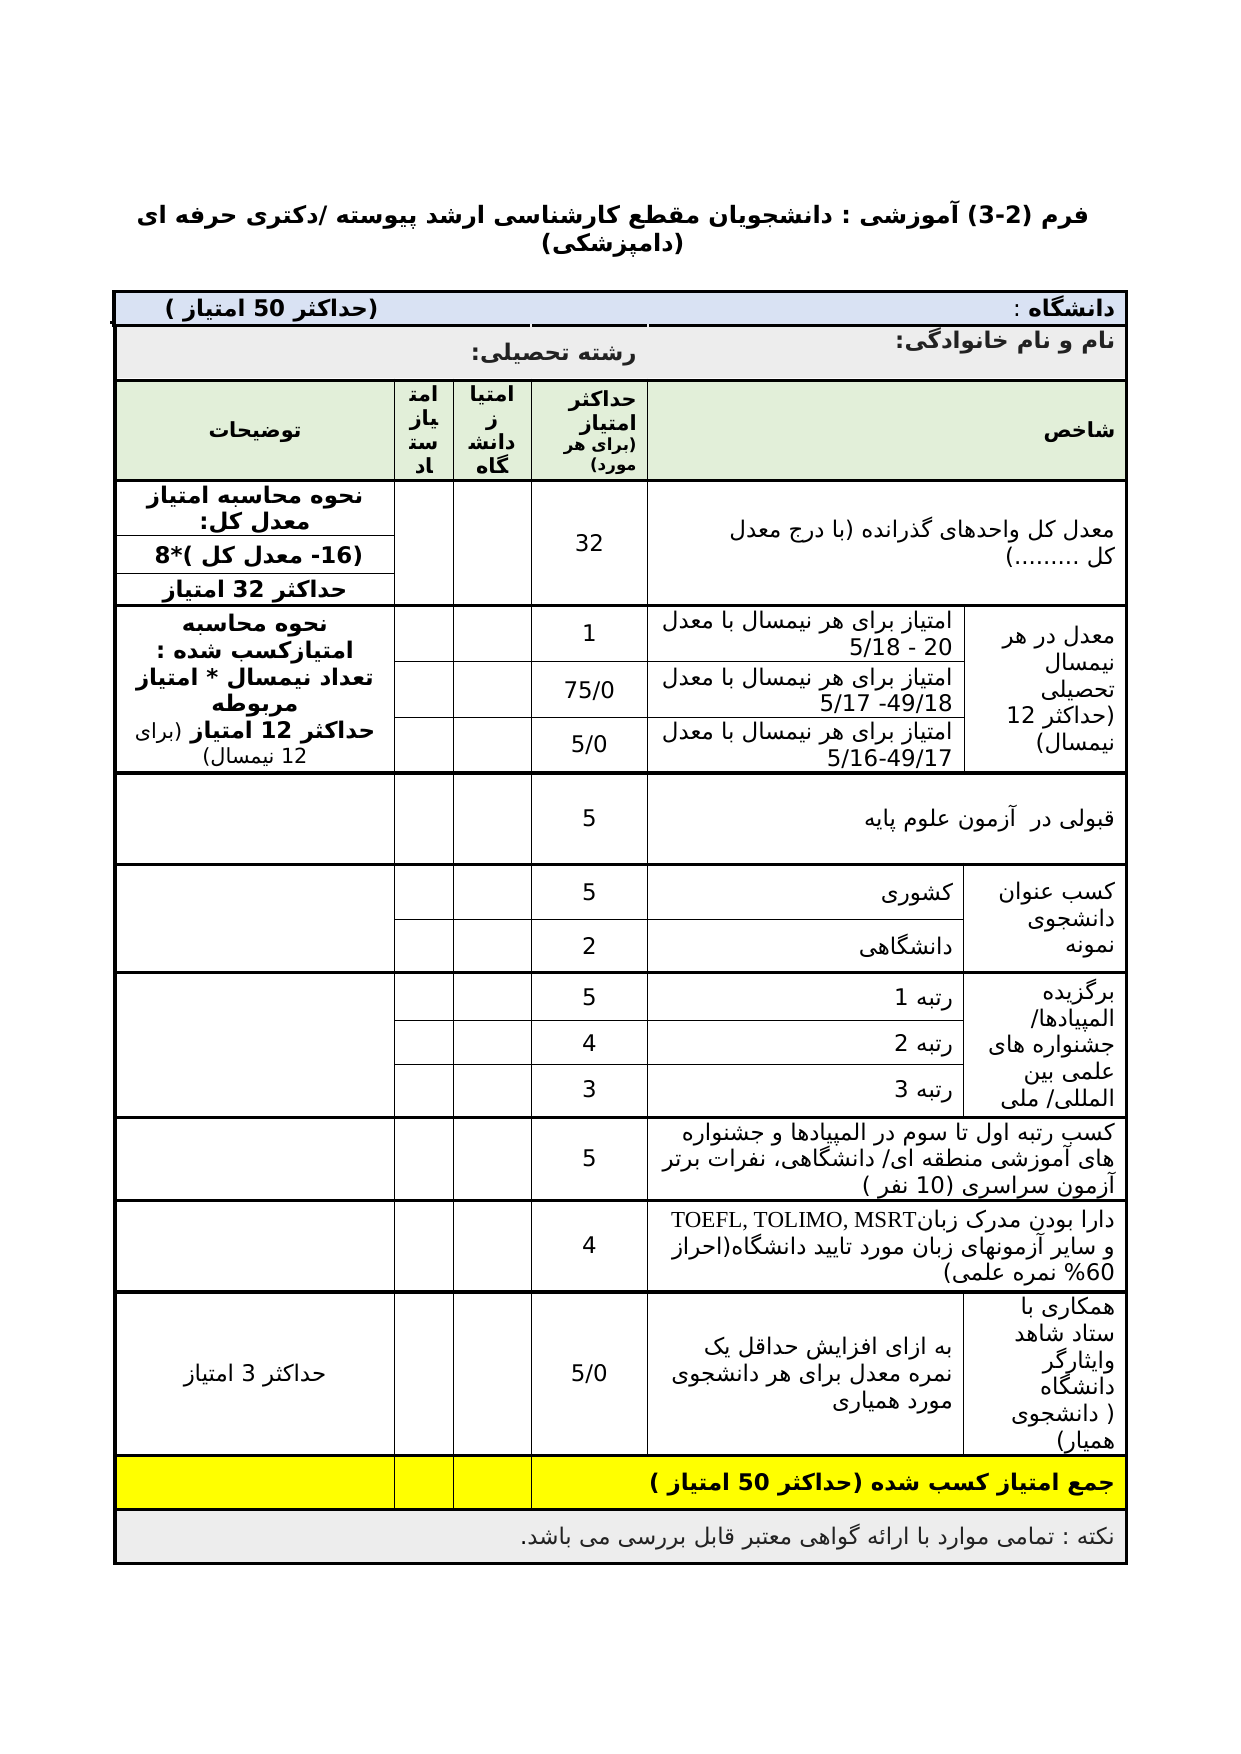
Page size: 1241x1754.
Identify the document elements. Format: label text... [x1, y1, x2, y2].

table_cell [395, 482, 453, 604]
table_cell رتبه 3 [648, 1065, 963, 1116]
table_cell همکاری با ستاد شاهد وایثارگر دانشگاه ( دانشجوی همیار) [964, 1294, 1125, 1453]
table_header دانشگاه : [648, 293, 1125, 324]
table_cell 1 [532, 607, 647, 661]
table_cell [395, 607, 453, 661]
table_cell [395, 775, 453, 862]
table_header [493, 293, 531, 324]
table_cell (16- معدل کل )*8 [117, 536, 394, 573]
table_cell به ازای افزایش حداقل یک نمره معدل برای هر دانشجوی مورد همیاری [648, 1294, 963, 1453]
table_cell [117, 775, 394, 862]
table_cell امتیاز دانشگاه [454, 382, 531, 479]
table_cell امتیاز برای هر نیمسال با معدل 49/17-5/16 [648, 718, 964, 771]
table_cell [454, 1294, 531, 1453]
table_cell [395, 1021, 453, 1063]
table_cell رتبه 1 [648, 974, 963, 1020]
table_cell [117, 866, 394, 971]
table_cell نحوه محاسبه امتیازکسب شده : تعداد نیمسال * امتیاز مربوطه حداکثر 12 امتیاز (برای 12 نیمسال) [117, 607, 394, 771]
table_cell [117, 1202, 394, 1290]
table_cell 5 [532, 775, 647, 862]
table_cell 32 [532, 482, 647, 604]
table_cell توضیحات [117, 382, 394, 479]
table_cell معدل در هر نیمسال تحصیلی (حداکثر 12 نیمسال) [965, 607, 1125, 771]
table_cell 75/0 [532, 662, 647, 717]
table_cell [454, 775, 531, 862]
table_cell 4 [532, 1021, 647, 1063]
table_cell [454, 974, 531, 1020]
table_cell [454, 662, 531, 717]
table_cell [454, 1021, 531, 1063]
table_cell [395, 1202, 453, 1290]
table_cell حداکثر 32 امتیاز [117, 574, 394, 604]
table_cell 5 [532, 974, 647, 1020]
table_header [429, 293, 493, 324]
table_cell [117, 1119, 394, 1199]
table_cell 5 [532, 1119, 647, 1199]
table_cell [454, 1065, 531, 1116]
table_cell [454, 1119, 531, 1199]
table_cell [395, 718, 453, 771]
table_header [531, 293, 648, 324]
table_cell [395, 1294, 453, 1453]
table_cell [117, 974, 394, 1116]
table_cell دارا بودن مدرک زبانTOEFL, TOLIMO, MSRT و سایر آزمونهای زبان مورد تایید دانشگاه(احراز 60% نمره علمی) [648, 1202, 1125, 1290]
table_cell [454, 1202, 531, 1290]
table_cell [395, 662, 453, 717]
table_cell کسب رتبه اول تا سوم در المپیادها و جشنواره های آموزشی منطقه ای/ دانشگاهی، نفرات برتر آزمون سراسری (10 نفر ) [648, 1119, 1125, 1199]
table_cell دانشگاهی [648, 920, 963, 971]
table_cell 5/0 [532, 718, 647, 771]
table_cell [395, 1119, 453, 1199]
table_cell شاخص [648, 382, 1125, 479]
table_cell [454, 718, 531, 771]
table_cell 3 [532, 1065, 647, 1116]
table_cell [454, 866, 531, 918]
table_cell قبولی در آزمون علوم پایه [648, 775, 1125, 862]
table_cell حداکثر 3 امتیاز [117, 1294, 394, 1453]
table_cell حداکثر امتیاز (برای هر مورد) [532, 382, 647, 479]
table_cell [454, 482, 531, 604]
table_cell نحوه محاسبه امتیاز معدل کل: [117, 482, 394, 535]
table_cell [395, 920, 453, 971]
text فرم (2-3) آموزشی : دانشجویان مقطع کارشناسی ارشد پیوسته /دکتری حرفه ای (دامپزشکی) [118, 201, 1107, 257]
table_cell برگزیده المپیادها/ جشنواره های علمی بین المللی/ ملی [964, 974, 1125, 1116]
table_cell نکته : تمامی موارد با ارائه گواهی معتبر قابل بررسی می باشد. [117, 1511, 1125, 1562]
table_cell امتیاز برای هر نیمسال با معدل 20 - 5/18 [648, 607, 964, 661]
table_cell [395, 1457, 453, 1508]
table_cell [395, 974, 453, 1020]
table_cell رشته تحصیلی: [117, 324, 648, 378]
table_cell [395, 866, 453, 918]
table_cell معدل کل واحدهای گذرانده (با درج معدل کل .........) [648, 482, 1125, 604]
table_cell امتیاز ستاد [395, 382, 453, 479]
table_header (حداکثر 50 امتیاز ) [116, 293, 429, 324]
table_cell جمع امتیاز کسب شده (حداکثر 50 امتیاز ) [532, 1457, 1125, 1508]
table_cell [117, 1457, 394, 1508]
table_cell [454, 607, 531, 661]
table_cell 5 [532, 866, 647, 918]
table_cell امتیاز برای هر نیمسال با معدل 49/18- 5/17 [648, 662, 964, 717]
table_cell 5/0 [532, 1294, 647, 1453]
table_cell رتبه 2 [648, 1021, 963, 1063]
table_cell [395, 1065, 453, 1116]
table_cell 4 [532, 1202, 647, 1290]
table_cell [454, 1457, 531, 1508]
table_cell کسب عنوان دانشجوی نمونه [964, 866, 1125, 971]
table_cell کشوری [648, 866, 963, 918]
table_cell 2 [532, 920, 647, 971]
table_cell نام و نام خانوادگی: [648, 325, 1125, 378]
table_cell [454, 920, 531, 971]
